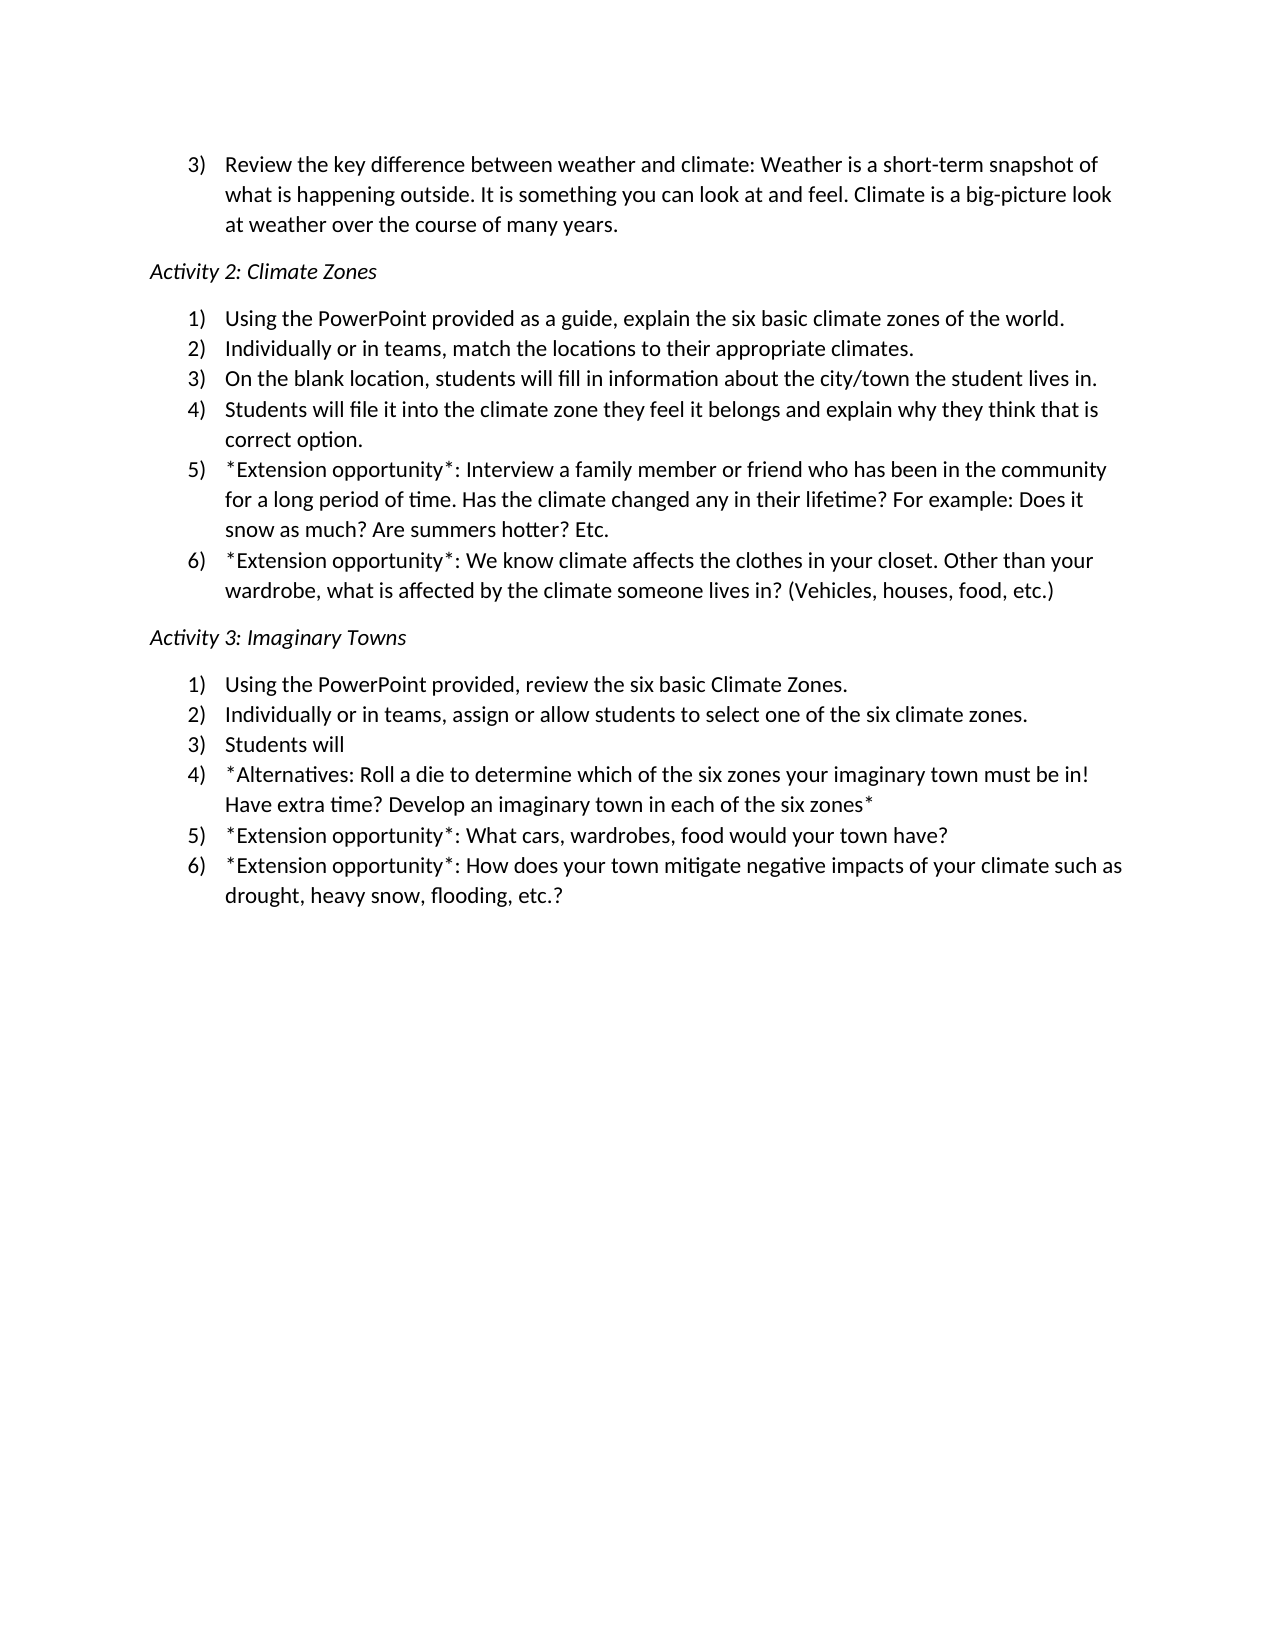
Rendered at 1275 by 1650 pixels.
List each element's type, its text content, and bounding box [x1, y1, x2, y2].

list *Extension opportunity*: What cars, wardrobes, food would your town have? [187, 821, 1125, 849]
text Activity 3: Imaginary Towns [150, 623, 1125, 651]
list Using the PowerPoint provided as a guide, explain the six basic climate zones of the world. [187, 304, 1125, 332]
text Activity 2: Climate Zones [150, 257, 1125, 285]
list Review the key difference between weather and climate: Weather is a short-term snapshot of what is happening outside. It is something you can look at and feel. Climate is a big-picture look at weather over the course of many years. [187, 150, 1125, 238]
list Students will [187, 730, 1125, 758]
list *Alternatives: Roll a die to determine which of the six zones your imaginary town must be in! Have extra time? Develop an imaginary town in each of the six zones* [187, 760, 1125, 819]
list Individually or in teams, assign or allow students to select one of the six climate zones. [187, 700, 1125, 728]
list *Extension opportunity*: We know climate affects the clothes in your closet. Other than your wardrobe, what is affected by the climate someone lives in? (Vehicles, houses, food, etc.) [187, 546, 1125, 604]
list Using the PowerPoint provided, review the six basic Climate Zones. [187, 670, 1125, 698]
list Students will file it into the climate zone they feel it belongs and explain why they think that is correct option. [187, 395, 1125, 453]
list *Extension opportunity*: How does your town mitigate negative impacts of your climate such as drought, heavy snow, flooding, etc.? [187, 851, 1125, 909]
list On the blank location, students will fill in information about the city/town the student lives in. [187, 364, 1125, 393]
list Individually or in teams, match the locations to their appropriate climates. [187, 334, 1125, 362]
list *Extension opportunity*: Interview a family member or friend who has been in the community for a long period of time. Has the climate changed any in their lifetime? For example: Does it snow as much? Are summers hotter? Etc. [187, 455, 1125, 544]
